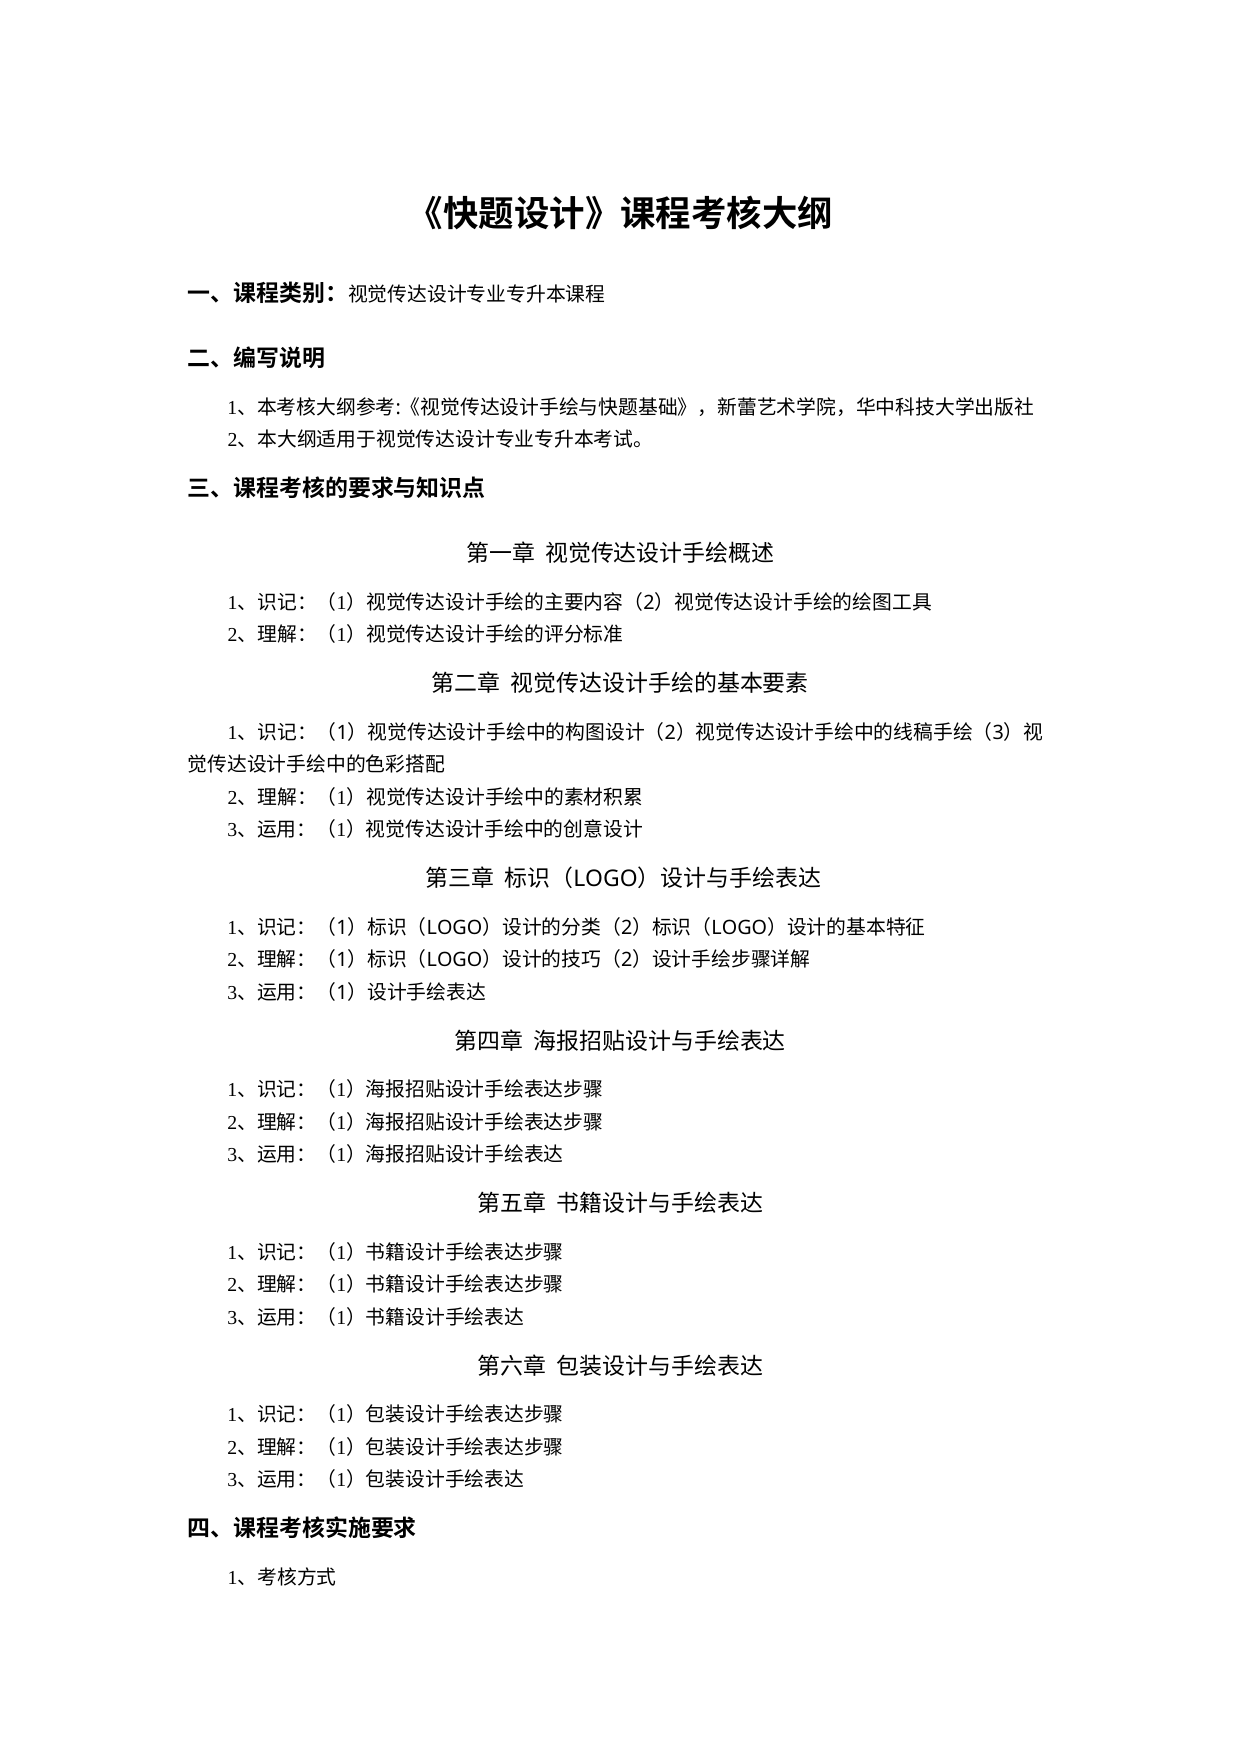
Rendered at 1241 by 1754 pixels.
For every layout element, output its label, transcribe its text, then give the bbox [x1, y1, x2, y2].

text 1、识记：（1）海报招贴设计手绘表达步骤 [227, 1072, 1053, 1104]
text 2、本大纲适用于视觉传达设计专业专升本考试。 [187, 422, 1053, 454]
text 1、识记：（1）视觉传达设计手绘中的构图设计（2）视觉传达设计手绘中的线稿手绘（3）视觉传达设计手绘中的色彩搭配 [187, 714, 1053, 779]
text 3、运用：（1）视觉传达设计手绘中的创意设计 [187, 812, 1053, 844]
text 四、课程考核实施要求 [187, 1494, 1053, 1559]
text 1、识记：（1）视觉传达设计手绘的主要内容（2）视觉传达设计手绘的绘图工具 [187, 584, 1053, 617]
text 3、运用：（1）包装设计手绘表达 [187, 1462, 1053, 1494]
text 3、运用：（1）书籍设计手绘表达 [187, 1299, 1053, 1332]
text 1、识记：（1）标识（LOGO）设计的分类（2）标识（LOGO）设计的基本特征 [227, 909, 1053, 942]
text 二、编写说明 [187, 324, 1053, 389]
text 三、课程考核的要求与知识点 [187, 454, 1053, 519]
text 1、考核方式 [187, 1559, 1053, 1592]
text 3、运用：（1）海报招贴设计手绘表达 [227, 1137, 1053, 1169]
text 1、识记：（1）包装设计手绘表达步骤 [187, 1397, 1053, 1429]
text 第二章 视觉传达设计手绘的基本要素 [187, 649, 1053, 714]
text 2、理解：（1）视觉传达设计手绘的评分标准 [187, 617, 1053, 649]
text 第五章 书籍设计与手绘表达 [187, 1169, 1053, 1234]
text 3、运用：（1）设计手绘表达 [187, 974, 1053, 1007]
text 2、理解：（1）包装设计手绘表达步骤 [187, 1429, 1053, 1462]
text 第六章 包装设计与手绘表达 [187, 1332, 1053, 1397]
text 1、识记：（1）书籍设计手绘表达步骤 [187, 1234, 1053, 1267]
subtitle 《快题设计》课程考核大纲 [187, 178, 1053, 243]
text 2、理解：（1）标识（LOGO）设计的技巧（2）设计手绘步骤详解 [227, 942, 1053, 974]
text 2、理解：（1）海报招贴设计手绘表达步骤 [227, 1104, 1053, 1137]
text 2、理解：（1）书籍设计手绘表达步骤 [187, 1267, 1053, 1299]
text 第一章 视觉传达设计手绘概述 [187, 519, 1053, 584]
text 1、本考核大纲参考:《视觉传达设计手绘与快题基础》，新蕾艺术学院，华中科技大学出版社 [187, 389, 1053, 422]
text 一、课程类别：视觉传达设计专业专升本课程 [187, 259, 1053, 324]
text 第四章 海报招贴设计与手绘表达 [187, 1007, 1053, 1072]
text 2、理解：（1）视觉传达设计手绘中的素材积累 [187, 779, 1053, 812]
text 第三章 标识（LOGO）设计与手绘表达 [187, 844, 1053, 909]
